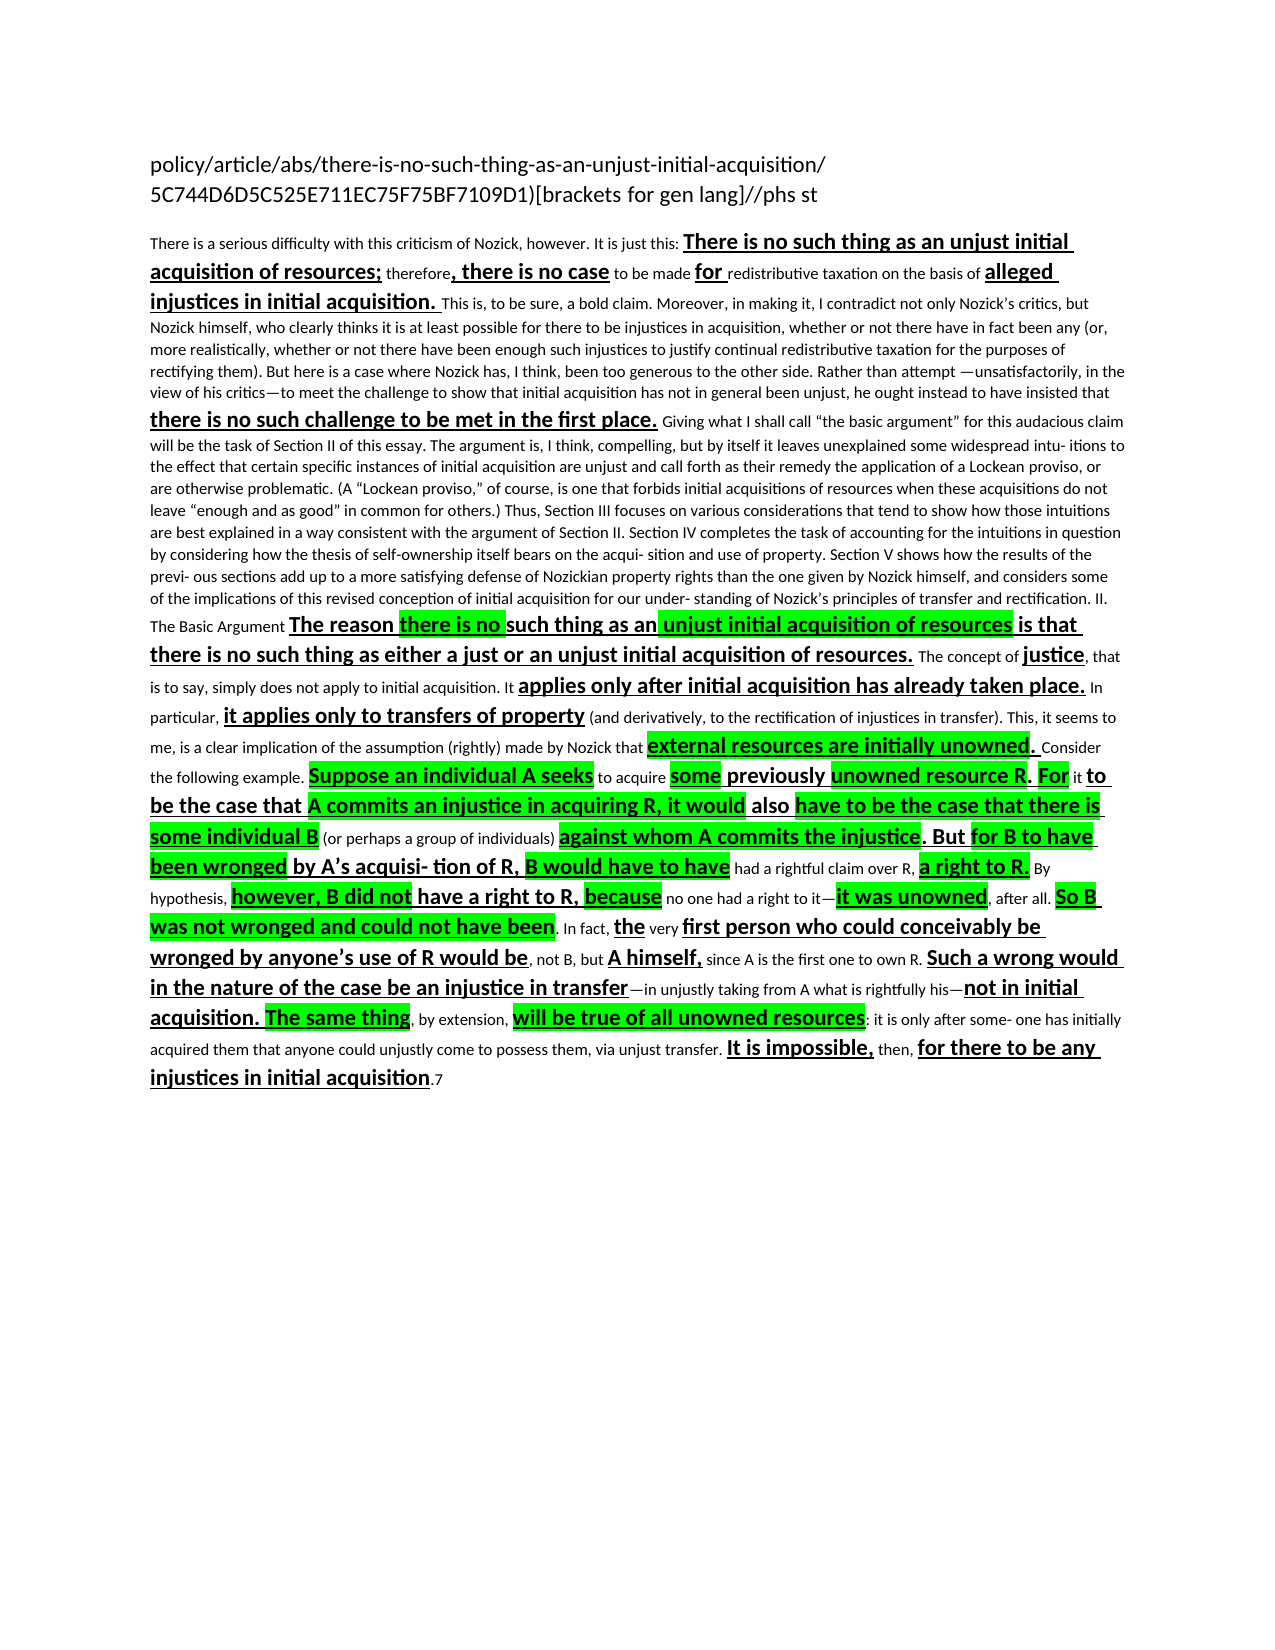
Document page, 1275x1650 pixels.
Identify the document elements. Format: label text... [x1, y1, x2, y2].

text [150, 150, 1125, 208]
text There is a serious difficulty with this criticism of Nozick, however. It is just this: There is no such thing as an unjust initial acquisition of resources; therefore, there is no case to be made for redistributive taxation on the basis of alleged injustices in initial acquisition. This is, to be sure, a bold claim. Moreover, in making it, I contradict not only Nozick’s critics, but Nozick himself, who clearly thinks it is at least possible for there to be injustices in acquisition, whether or not there have in fact been any (or, more realistically, whether or not there have been enough such injustices to justify continual redistributive taxation for the purposes of rectifying them). But here is a case where Nozick has, I think, been too generous to the other side. Rather than attempt —unsatisfactorily, in the view of his critics—to meet the challenge to show that initial acquisition has not in general been unjust, he ought instead to have insisted that there is no such challenge to be met in the first place. Giving what I shall call “the basic argument” for this audacious claim will be the task of Section II of this essay. The argument is, I think, compelling, but by itself it leaves unexplained some widespread intu- itions to the effect that certain specific instances of initial acquisition are unjust and call forth as their remedy the application of a Lockean proviso, or are otherwise problematic. (A “Lockean proviso,” of course, is one that forbids initial acquisitions of resources when these acquisitions do not leave “enough and as good” in common for others.) Thus, Section III focuses on various considerations that tend to show how those intuitions are best explained in a way consistent with the argument of Section II. Section IV completes the task of accounting for the intuitions in question by considering how the thesis of self-ownership itself bears on the acqui- sition and use of property. Section V shows how the results of the previ- ous sections add up to a more satisfying defense of Nozickian property rights than the one given by Nozick himself, and considers some of the implications of this revised conception of initial acquisition for our under- standing of Nozick’s principles of transfer and rectification. II. The Basic Argument The reason there is no such thing as an unjust initial acquisition of resources is that there is no such thing as either a just or an unjust initial acquisition of resources. The concept of justice, that is to say, simply does not apply to initial acquisition. It applies only after initial acquisition has already taken place. In particular, it applies only to transfers of property (and derivatively, to the rectification of injustices in transfer). This, it seems to me, is a clear implication of the assumption (rightly) made by Nozick that external resources are initially unowned. Consider the following example. Suppose an individual A seeks to acquire some previously unowned resource R. For it to be the case that A commits an injustice in acquiring R, it would also have to be the case that there is some individual B (or perhaps a group of individuals) against whom A commits the injustice. But for B to have been wronged by A’s acquisi- tion of R, B would have to have had a rightful claim over R, a right to R. By hypothesis, however, B did not have a right to R, because no one had a right to it—it was unowned, after all. So B was not wronged and could not have been. In fact, the very first person who could conceivably be wronged by anyone’s use of R would be, not B, but A himself, since A is the first one to own R. Such a wrong would in the nature of the case be an injustice in transfer—in unjustly taking from A what is rightfully his—not in initial acquisition. The same thing, by extension, will be true of all unowned resources: it is only after some- one has initially acquired them that anyone could unjustly come to possess them, via unjust transfer. It is impossible, then, for there to be any injustices in initial acquisition.7 [150, 227, 1125, 1092]
